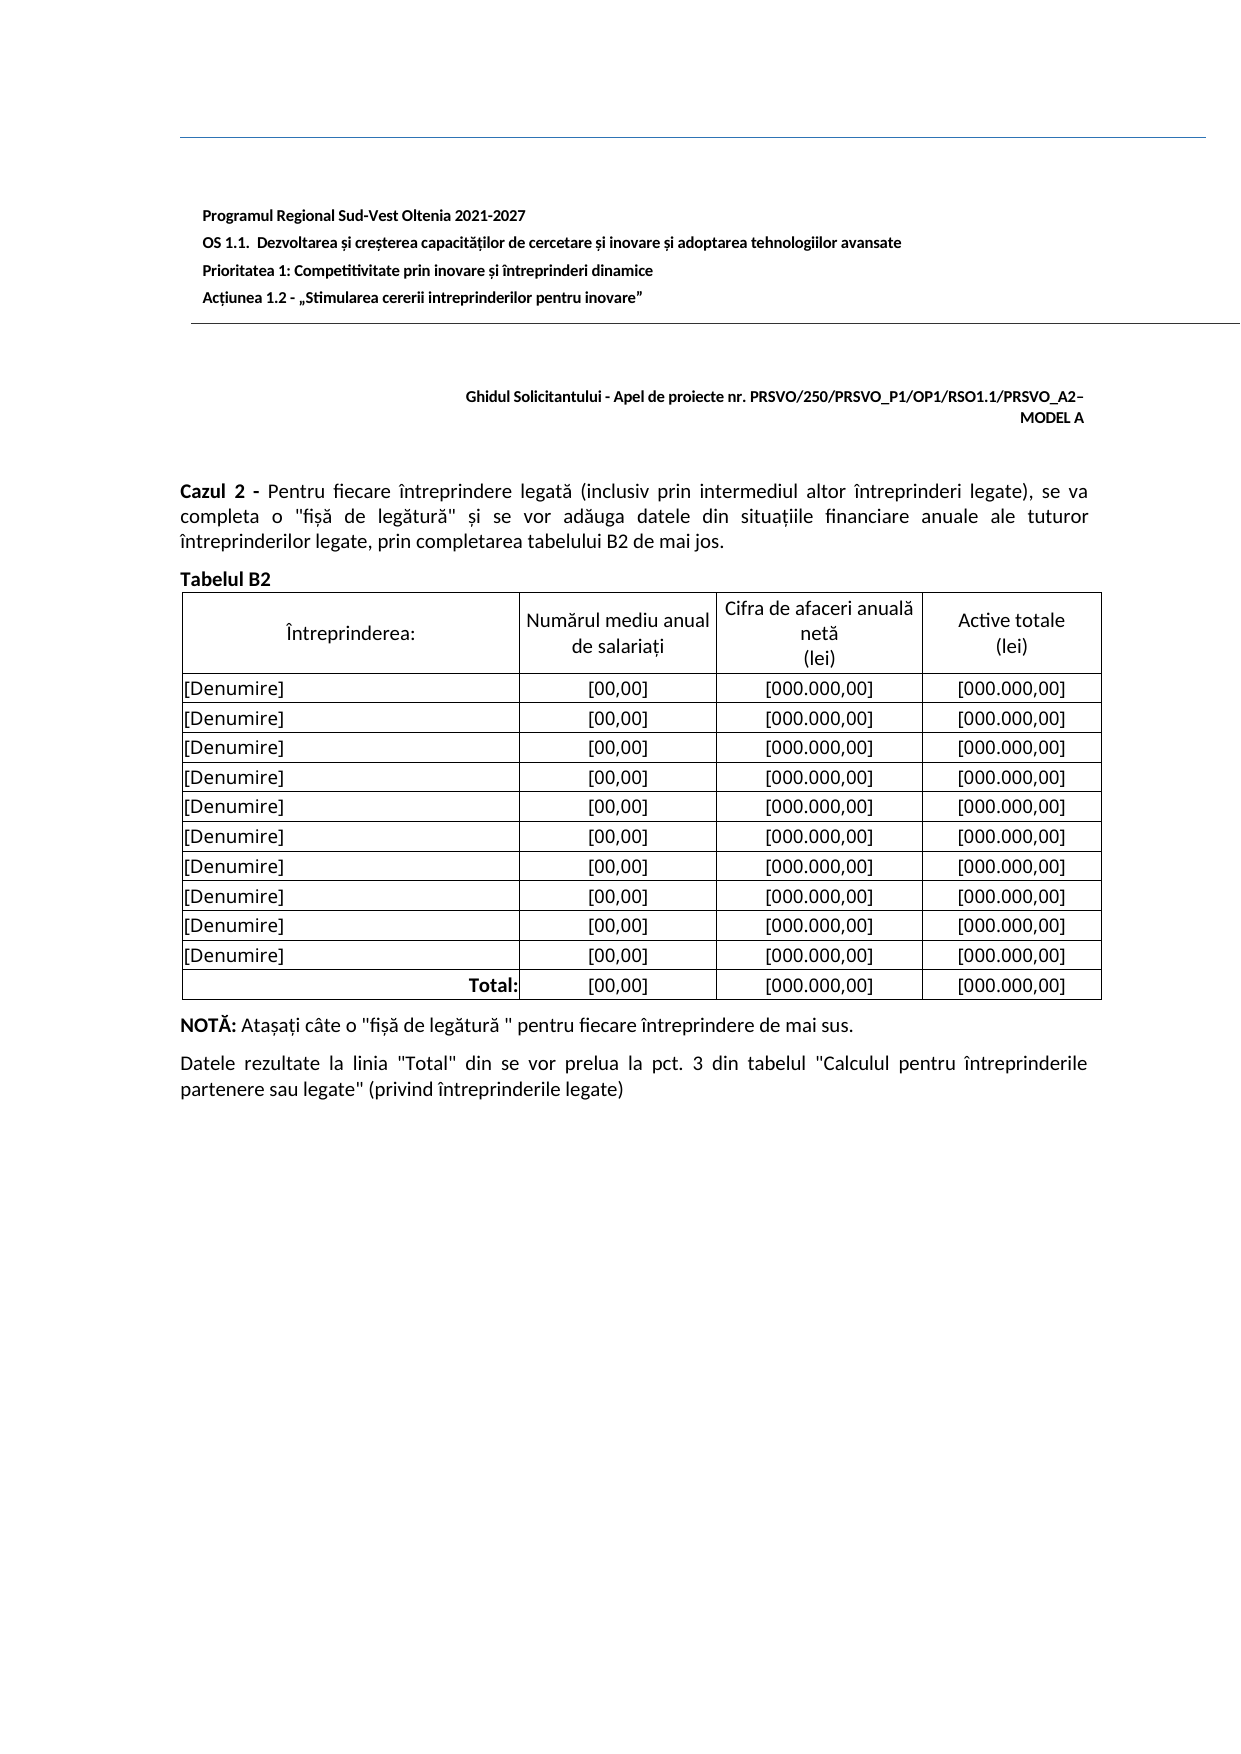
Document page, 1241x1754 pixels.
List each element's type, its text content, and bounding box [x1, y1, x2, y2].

table_header Cifra de afaceri anuală netă (lei) [717, 593, 922, 672]
table_cell [520, 911, 716, 940]
table_cell [520, 703, 716, 732]
table_cell [183, 792, 519, 821]
table_cell [923, 941, 1101, 969]
table_cell [923, 970, 1101, 999]
table_cell [717, 822, 922, 851]
table_header Active totale (lei) [923, 593, 1101, 672]
text Cazul 2 - Pentru fiecare întreprindere legată (inclusiv prin intermediul altor întreprinderi legate), se va completa o "fişă de legătură" şi se vor adăuga datele din situaţiile financiare anuale ale tuturor întreprinderilor legate, prin completarea tabelului B2 de mai jos. [180, 478, 1090, 554]
subtitle Tabelul B2 [180, 567, 1090, 592]
table_cell [183, 852, 519, 880]
table_cell [717, 970, 922, 999]
table_cell Total: [183, 970, 519, 999]
table_cell [520, 792, 716, 821]
table_cell [717, 792, 922, 821]
table_cell [717, 674, 922, 702]
table_cell [183, 703, 519, 732]
table_cell [717, 911, 922, 940]
table_cell [183, 822, 519, 851]
table_cell [717, 733, 922, 762]
table_cell [183, 911, 519, 940]
table_cell [183, 941, 519, 969]
table_cell [717, 763, 922, 791]
table_cell [520, 763, 716, 791]
table_header Întreprinderea: [183, 593, 519, 672]
table_cell [520, 941, 716, 969]
table_cell [923, 852, 1101, 880]
table_cell [717, 703, 922, 732]
table_cell [923, 881, 1101, 910]
table_cell [923, 763, 1101, 791]
table_cell [520, 733, 716, 762]
table_header Numărul mediu anual de salariaţi [520, 593, 716, 672]
table_cell [717, 881, 922, 910]
table_cell [923, 792, 1101, 821]
table_cell [183, 763, 519, 791]
table_cell [520, 881, 716, 910]
table_cell [183, 733, 519, 762]
text NOTĂ: Ataşaţi câte o "fişă de legătură " pentru fiecare întreprindere de mai sus. [180, 1013, 1090, 1038]
table_cell [520, 970, 716, 999]
table_cell [923, 822, 1101, 851]
table_cell [923, 733, 1101, 762]
table_cell [520, 822, 716, 851]
text Datele rezultate la linia "Total" din se vor prelua la pct. 3 din tabelul "Calculul pentru întreprinderile partenere sau legate" (privind întreprinderile legate) [180, 1051, 1090, 1101]
table_cell [520, 674, 716, 702]
table_cell [923, 911, 1101, 940]
table_cell [183, 881, 519, 910]
table_cell [183, 674, 519, 702]
table_cell [923, 703, 1101, 732]
table_cell [717, 852, 922, 880]
table_cell [923, 674, 1101, 702]
table_cell [520, 852, 716, 880]
table_cell [717, 941, 922, 969]
